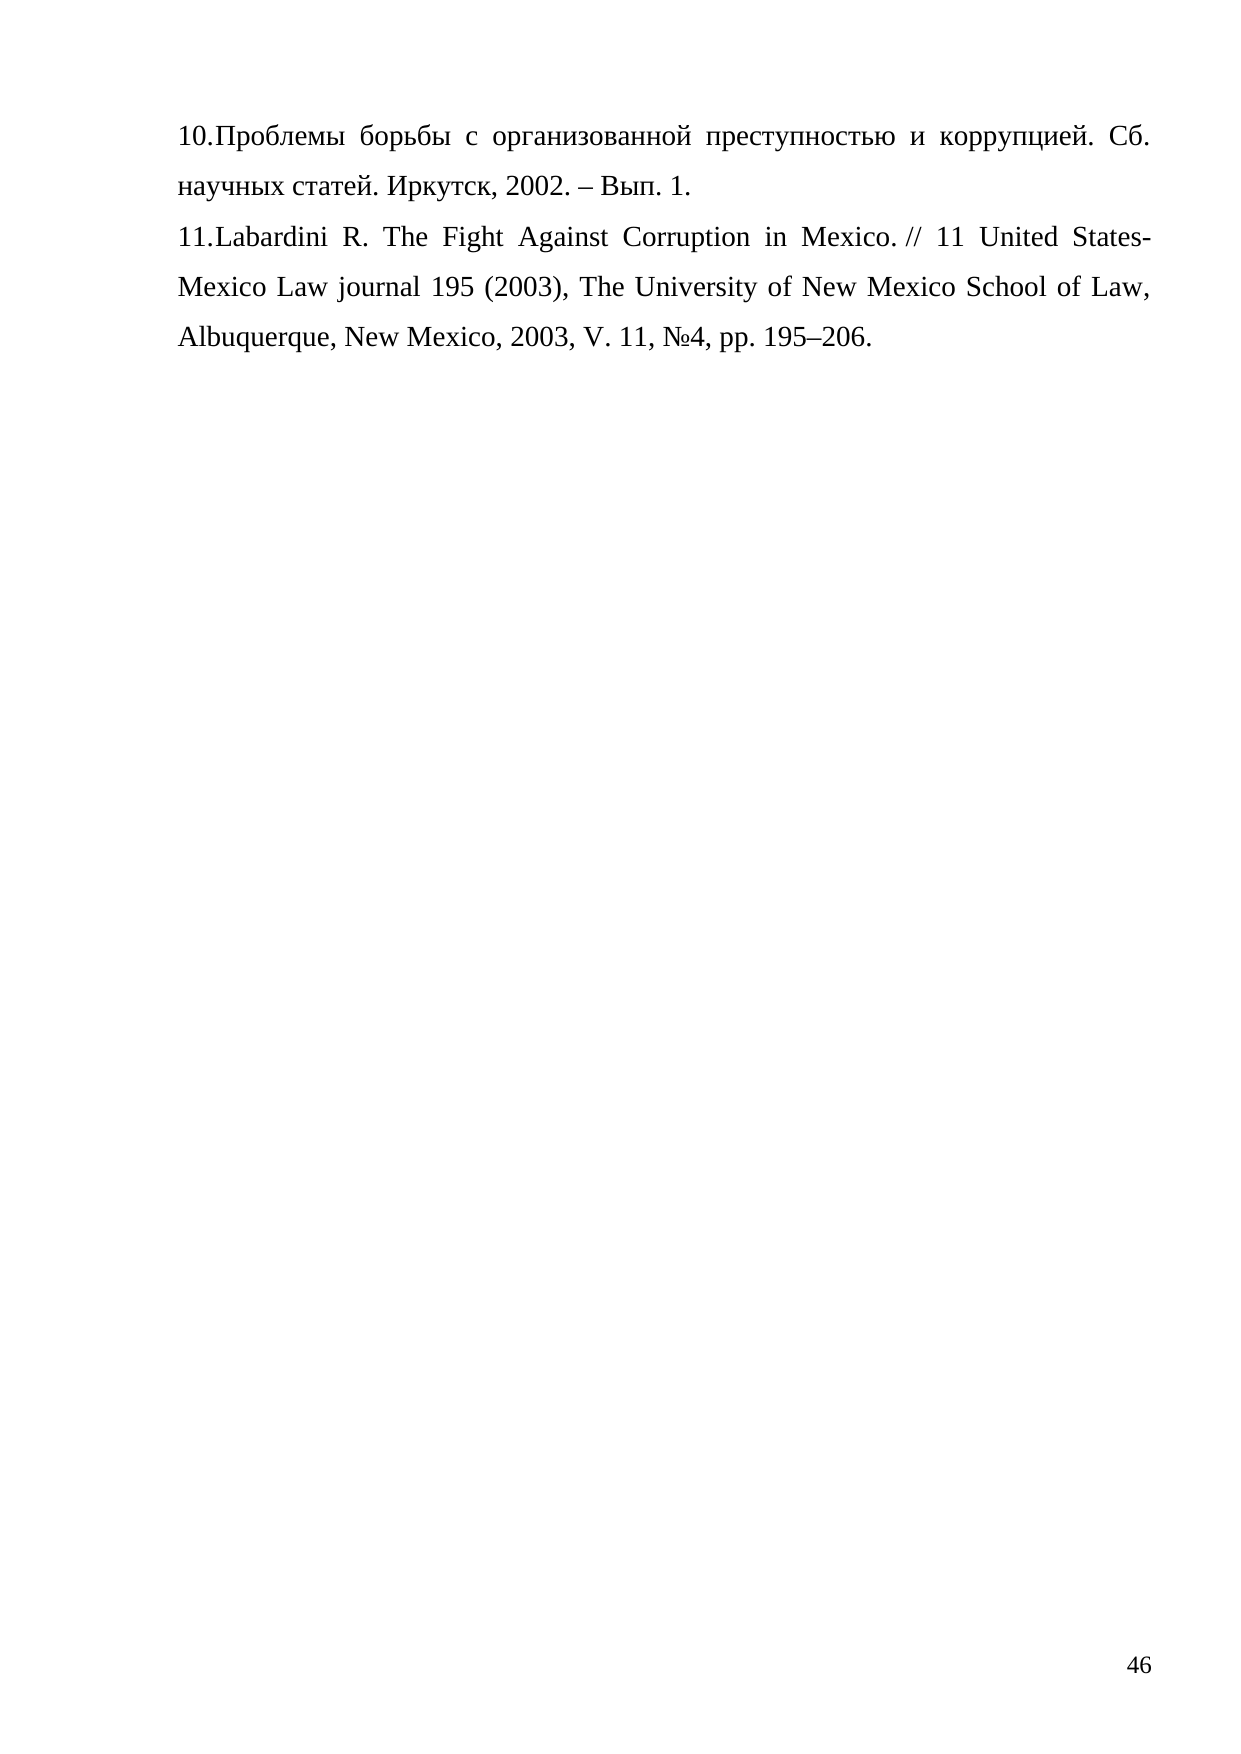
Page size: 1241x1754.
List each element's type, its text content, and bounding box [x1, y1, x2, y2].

list Labardini R. The Fight Against Corruption in Mexico. // 11 United States-Mexico Law journal 195 (2003), The University of New Mexico School of Law, Albuquerque, New Mexico, 2003, V. 11, №4, pp. 195–206. [177, 219, 1152, 353]
list Проблемы борьбы с организованной преступностью и коррупцией. Сб. научных статей. Иркутск, 2002. – Вып. 1. [177, 118, 1152, 202]
